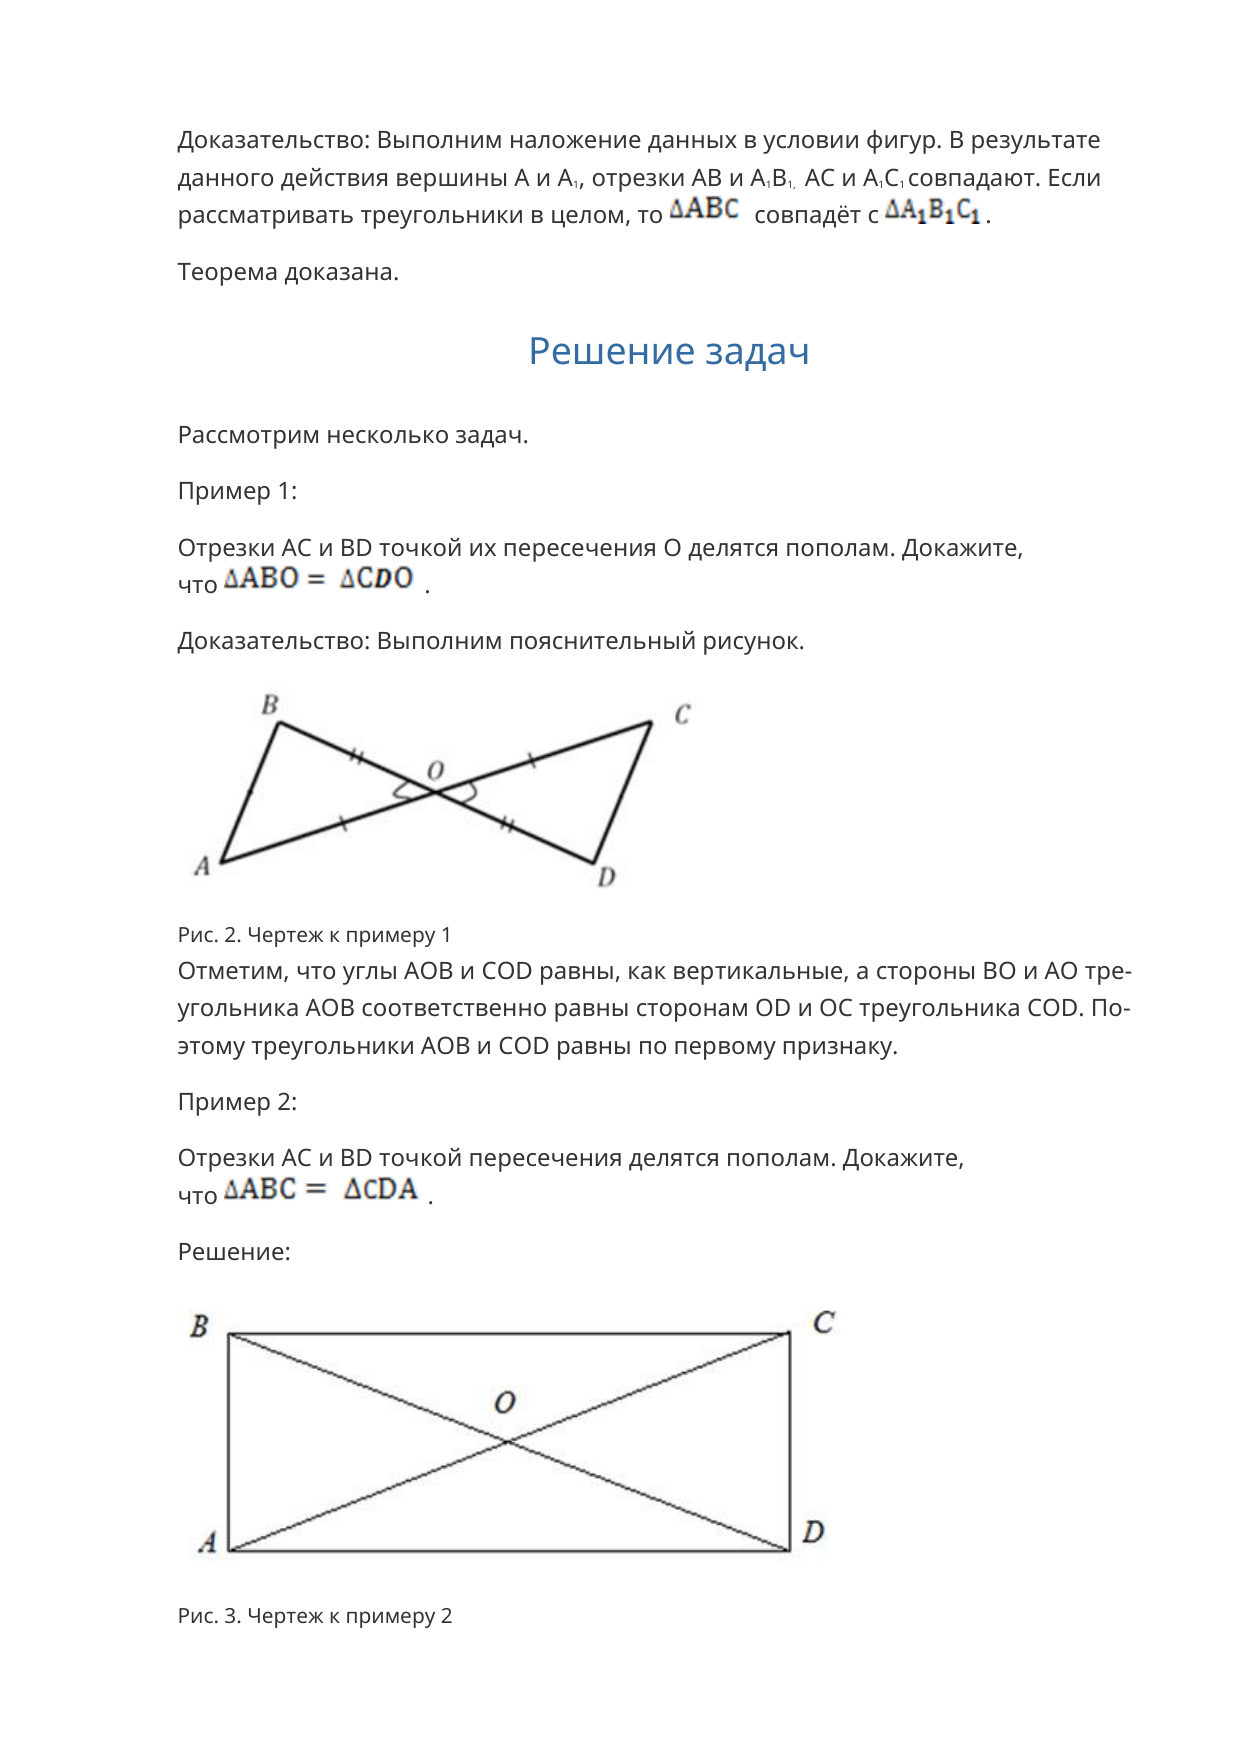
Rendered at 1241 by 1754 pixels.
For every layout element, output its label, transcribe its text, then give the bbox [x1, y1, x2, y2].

picture [224, 563, 424, 594]
text Теорема доказана. [177, 249, 1152, 287]
text Отрезки АС и ВD точкой их пересечения О делятся пополам. Докажите, что . [177, 525, 1152, 600]
text Рис. 3. Чертеж к примеру 2 [177, 1593, 1152, 1630]
text Рис. 2. Чертеж к примеру 1 [177, 911, 1152, 949]
picture [669, 193, 748, 224]
text Отрезки АС и BD точкой пересечения делятся пополам. Докажите, что . [177, 1136, 1152, 1211]
text Доказательство: Выполним пояснительный рисунок. [177, 619, 1152, 657]
text Пример 1: [177, 469, 1152, 507]
picture [885, 193, 986, 224]
text Решение задач [177, 324, 1152, 375]
picture [224, 1174, 428, 1205]
picture [177, 675, 698, 893]
text Решение: [177, 1230, 1152, 1268]
text Отметим, что углы АОВ и СОD равны, как вертикальные, а стороны ВО и АО треугольника АОВ соответственно равны сторонам OD и ОС треугольника СОD. Поэтому треугольники АОВ и СОD равны по первому признаку. [177, 949, 1152, 1061]
picture [177, 1286, 842, 1574]
text Рассмотрим несколько задач. [177, 413, 1152, 450]
text Доказательство: Выполним наложение данных в условии фигур. В результате данного действия вершины А и А1, отрезки АВ и А1В1, АС и А1С1 совпадают. Если рассматривать треугольники в целом, то совпадёт с . [177, 118, 1152, 231]
text Пример 2: [177, 1080, 1152, 1118]
